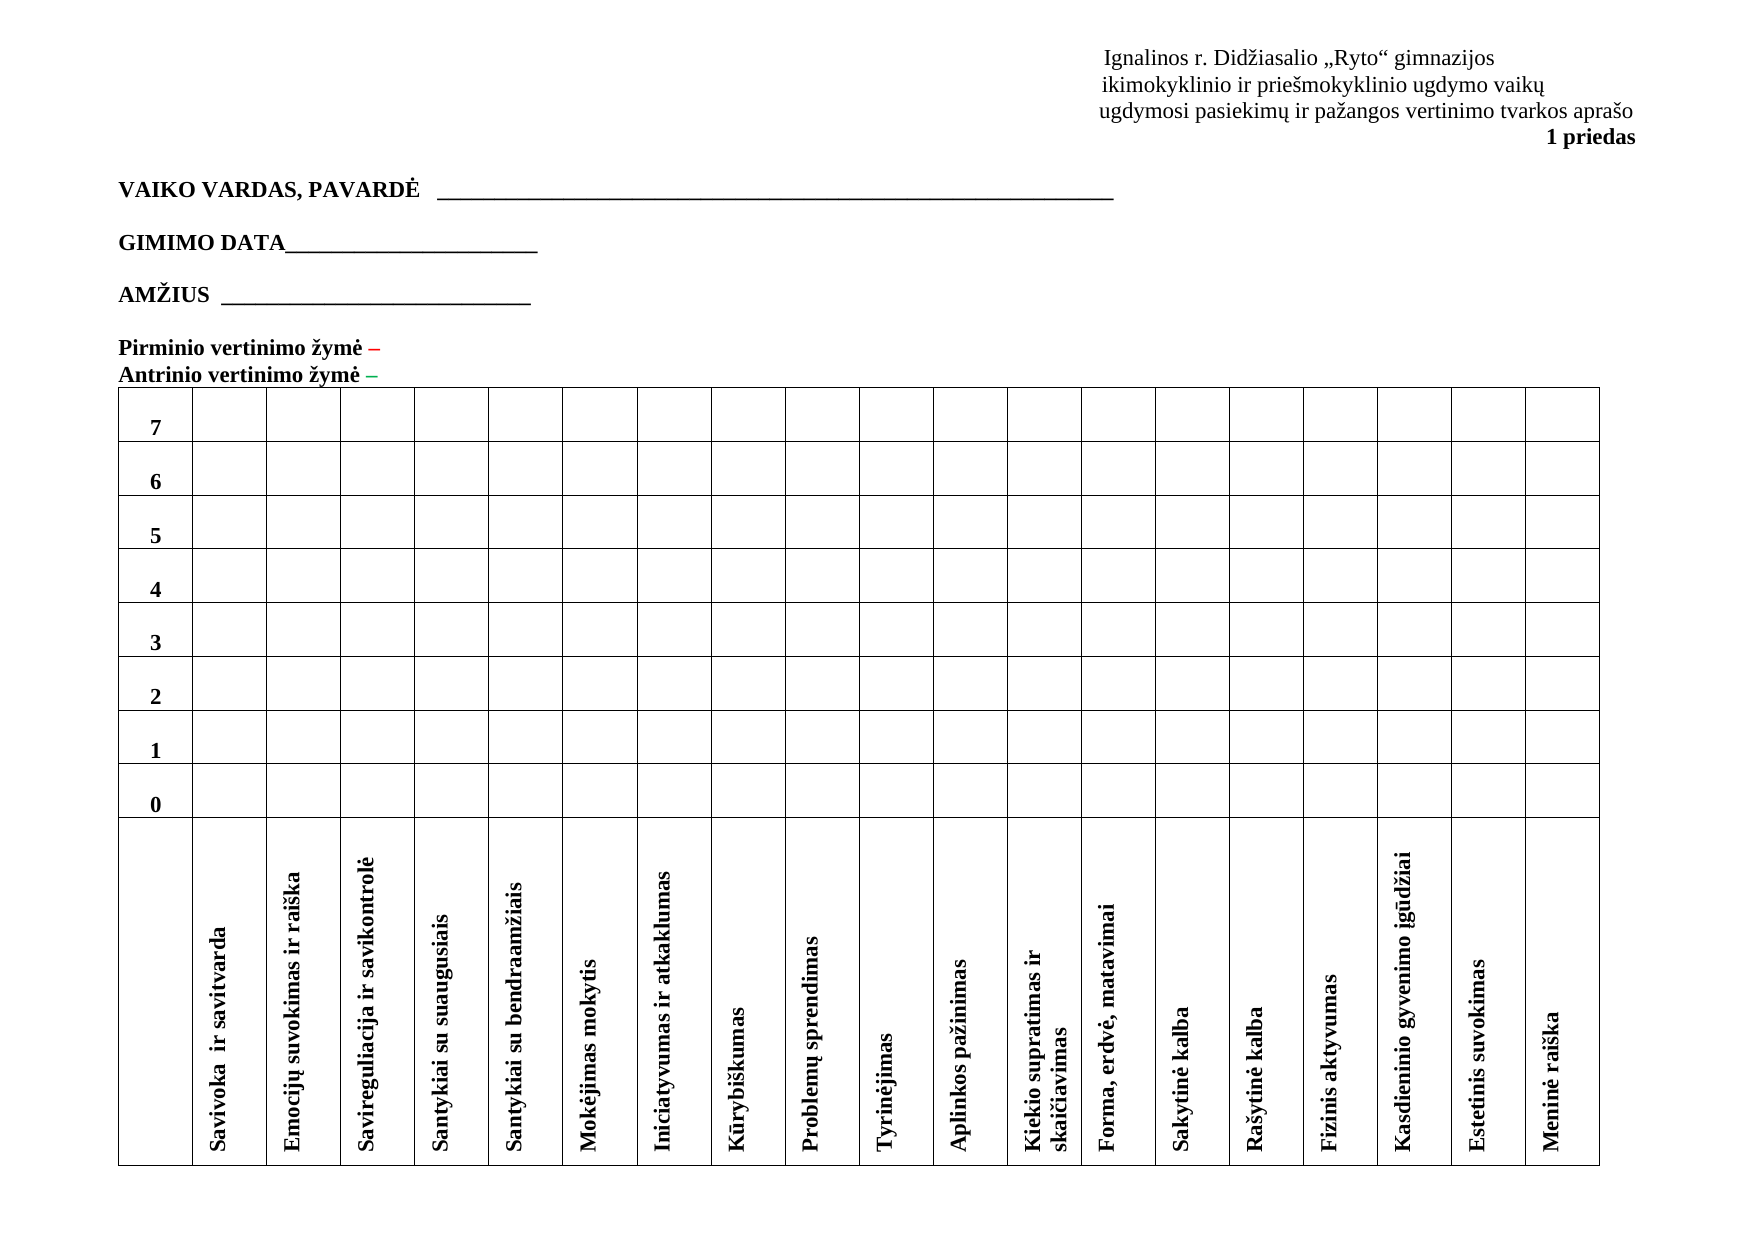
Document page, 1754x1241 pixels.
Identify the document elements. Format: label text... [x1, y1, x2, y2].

table_cell Santykiai su bendraamžiais [489, 818, 562, 1165]
table_cell [934, 603, 1007, 656]
table_header [1008, 388, 1081, 441]
table_cell [415, 603, 488, 656]
table_cell [1230, 442, 1303, 494]
table_cell [1378, 442, 1451, 494]
table_cell [1230, 711, 1303, 763]
table_header [415, 388, 488, 441]
text ugdymosi pasiekimų ir pažangos vertinimo tvarkos aprašo 1 priedas [118, 97, 1635, 150]
table_cell [193, 442, 266, 494]
table_cell [415, 764, 488, 817]
table_cell [934, 442, 1007, 494]
table_cell Kasdieninio gyvenimo įgūdžiai [1378, 818, 1451, 1165]
table_header [860, 388, 933, 441]
table_cell [563, 603, 637, 656]
table_cell [786, 549, 859, 602]
table_cell [267, 764, 340, 817]
table_cell [1156, 549, 1229, 602]
table_cell [786, 496, 859, 548]
table_cell [341, 442, 414, 494]
table_cell [786, 603, 859, 656]
table_cell [119, 818, 192, 1165]
table_cell Savireguliacija ir savikontrolė [341, 818, 414, 1165]
table_cell [489, 657, 562, 709]
text GIMIMO DATA______________________ [118, 229, 1577, 255]
table_cell [860, 496, 933, 548]
text Antrinio vertinimo žymė – [118, 361, 1577, 387]
table_cell [489, 549, 562, 602]
table_cell Aplinkos pažinimas [934, 818, 1007, 1165]
table_cell [489, 711, 562, 763]
table_cell [712, 549, 785, 602]
table_cell [1452, 657, 1525, 709]
table_cell Kiekio supratimas ir skaičiavimas [1008, 818, 1081, 1165]
table_cell [267, 603, 340, 656]
table_cell [1008, 442, 1081, 494]
table_header [267, 388, 340, 441]
table_cell [786, 657, 859, 709]
table_cell [193, 764, 266, 817]
table_header [489, 388, 562, 441]
table_cell [563, 657, 637, 709]
table_cell [1156, 657, 1229, 709]
table_cell [638, 496, 711, 548]
table_cell [1452, 603, 1525, 656]
table_cell [638, 549, 711, 602]
table_cell [1378, 711, 1451, 763]
table_cell [489, 496, 562, 548]
table_cell [489, 764, 562, 817]
table_cell [341, 764, 414, 817]
table_cell 1 [119, 711, 192, 763]
table_cell [267, 549, 340, 602]
table_cell [1230, 657, 1303, 709]
table_cell [934, 764, 1007, 817]
table_cell [489, 603, 562, 656]
table_cell [1452, 496, 1525, 548]
table_cell [712, 764, 785, 817]
table_cell [860, 442, 933, 494]
table_cell [1082, 711, 1155, 763]
table_cell [934, 549, 1007, 602]
table_cell [1526, 711, 1599, 763]
table_cell [1156, 496, 1229, 548]
table_cell 3 [119, 603, 192, 656]
table_cell [1378, 603, 1451, 656]
table_cell [1230, 549, 1303, 602]
table_header [1304, 388, 1377, 441]
table_cell [193, 657, 266, 709]
table_cell [934, 657, 1007, 709]
table_cell [1230, 496, 1303, 548]
table_header [786, 388, 859, 441]
table_cell [1156, 442, 1229, 494]
table_cell [1156, 711, 1229, 763]
table_cell Rašytinė kalba [1230, 818, 1303, 1165]
table_cell [193, 603, 266, 656]
table_cell [1230, 603, 1303, 656]
table_cell Fizinis aktyvumas [1304, 818, 1377, 1165]
table_header 7 [119, 388, 192, 441]
table_cell [860, 549, 933, 602]
table_cell Meninė raiška [1526, 818, 1599, 1165]
table_cell [341, 496, 414, 548]
table_header [341, 388, 414, 441]
table_cell Sakytinė kalba [1156, 818, 1229, 1165]
table_cell [1082, 496, 1155, 548]
table_cell [1304, 764, 1377, 817]
table_cell [415, 442, 488, 494]
table_cell [786, 711, 859, 763]
table_header [638, 388, 711, 441]
table_cell [934, 711, 1007, 763]
table_cell [1378, 496, 1451, 548]
table_cell [415, 657, 488, 709]
table_cell Iniciatyvumas ir atkaklumas [638, 818, 711, 1165]
table_header [1156, 388, 1229, 441]
table_header [1230, 388, 1303, 441]
table_cell [1526, 496, 1599, 548]
table_cell [1526, 603, 1599, 656]
table_cell [1452, 442, 1525, 494]
table_cell [489, 442, 562, 494]
table_cell [415, 711, 488, 763]
text ikimokyklinio ir priešmokyklinio ugdymo vaikų [118, 71, 1577, 97]
table_cell [563, 442, 637, 494]
table_cell [1304, 549, 1377, 602]
table_cell [1526, 764, 1599, 817]
table_cell [1156, 603, 1229, 656]
table_cell Estetinis suvokimas [1452, 818, 1525, 1165]
table_cell Kūrybiškumas [712, 818, 785, 1165]
table_header [712, 388, 785, 441]
table_cell [1378, 549, 1451, 602]
table_cell [638, 442, 711, 494]
table_cell [563, 549, 637, 602]
table_cell [341, 711, 414, 763]
table_cell [1156, 764, 1229, 817]
table_cell [1082, 549, 1155, 602]
table_cell [341, 603, 414, 656]
table_cell 2 [119, 657, 192, 709]
table_cell [786, 442, 859, 494]
table_cell [267, 657, 340, 709]
table_cell [638, 603, 711, 656]
table_cell [712, 442, 785, 494]
table_cell 4 [119, 549, 192, 602]
table_cell [1008, 603, 1081, 656]
table_cell [934, 496, 1007, 548]
table_cell [1008, 657, 1081, 709]
table_cell [638, 657, 711, 709]
table_cell Forma, erdvė, matavimai [1082, 818, 1155, 1165]
table_header [1452, 388, 1525, 441]
table_cell [786, 764, 859, 817]
table_cell [1082, 657, 1155, 709]
table_cell [193, 711, 266, 763]
table_cell Mokėjimas mokytis [563, 818, 637, 1165]
table_cell [193, 549, 266, 602]
table_cell [1304, 657, 1377, 709]
table_header [1526, 388, 1599, 441]
table_header [1378, 388, 1451, 441]
table_cell [341, 657, 414, 709]
table_cell [712, 657, 785, 709]
table_cell [1526, 657, 1599, 709]
table_cell 6 [119, 442, 192, 494]
table_cell Tyrinėjimas [860, 818, 933, 1165]
table_cell [1082, 764, 1155, 817]
table_header [934, 388, 1007, 441]
table_cell [638, 711, 711, 763]
table_cell [1008, 496, 1081, 548]
table_cell [563, 764, 637, 817]
table_cell [267, 496, 340, 548]
text VAIKO VARDAS, PAVARDĖ ___________________________________________________________ [118, 176, 1577, 202]
table_cell [1526, 549, 1599, 602]
table_cell [1008, 711, 1081, 763]
table_cell 5 [119, 496, 192, 548]
table_cell Savivoka ir savitvarda [193, 818, 266, 1165]
text AMŽIUS ___________________________ [118, 282, 1577, 308]
table_cell [860, 711, 933, 763]
text Ignalinos r. Didžiasalio „Ryto“ gimnazijos [118, 44, 1577, 71]
table_cell [1082, 603, 1155, 656]
table_cell [193, 496, 266, 548]
table_cell [1008, 549, 1081, 602]
table_cell [1526, 442, 1599, 494]
table_cell [860, 657, 933, 709]
table_cell [712, 496, 785, 548]
table_cell [712, 711, 785, 763]
table_cell [860, 603, 933, 656]
table_cell [267, 711, 340, 763]
table_cell [1304, 603, 1377, 656]
table_cell [712, 603, 785, 656]
table_header [563, 388, 637, 441]
table_cell Problemų sprendimas [786, 818, 859, 1165]
table_cell 0 [119, 764, 192, 817]
table_cell Emocijų suvokimas ir raiška [267, 818, 340, 1165]
table_cell [860, 764, 933, 817]
table_cell Santykiai su suaugusiais [415, 818, 488, 1165]
table_cell [1452, 711, 1525, 763]
table_cell [1452, 549, 1525, 602]
table_cell [1304, 711, 1377, 763]
table_cell [415, 496, 488, 548]
table_cell [1378, 657, 1451, 709]
table_cell [267, 442, 340, 494]
table_cell [1008, 764, 1081, 817]
table_cell [1452, 764, 1525, 817]
table_cell [1378, 764, 1451, 817]
table_cell [563, 711, 637, 763]
table_cell [1230, 764, 1303, 817]
table_header [1082, 388, 1155, 441]
table_header [193, 388, 266, 441]
table_cell [1304, 442, 1377, 494]
table_cell [1082, 442, 1155, 494]
table_cell [563, 496, 637, 548]
table_cell [638, 764, 711, 817]
text Pirminio vertinimo žymė – [118, 334, 1577, 361]
table_cell [341, 549, 414, 602]
table_cell [415, 549, 488, 602]
table_cell [1304, 496, 1377, 548]
